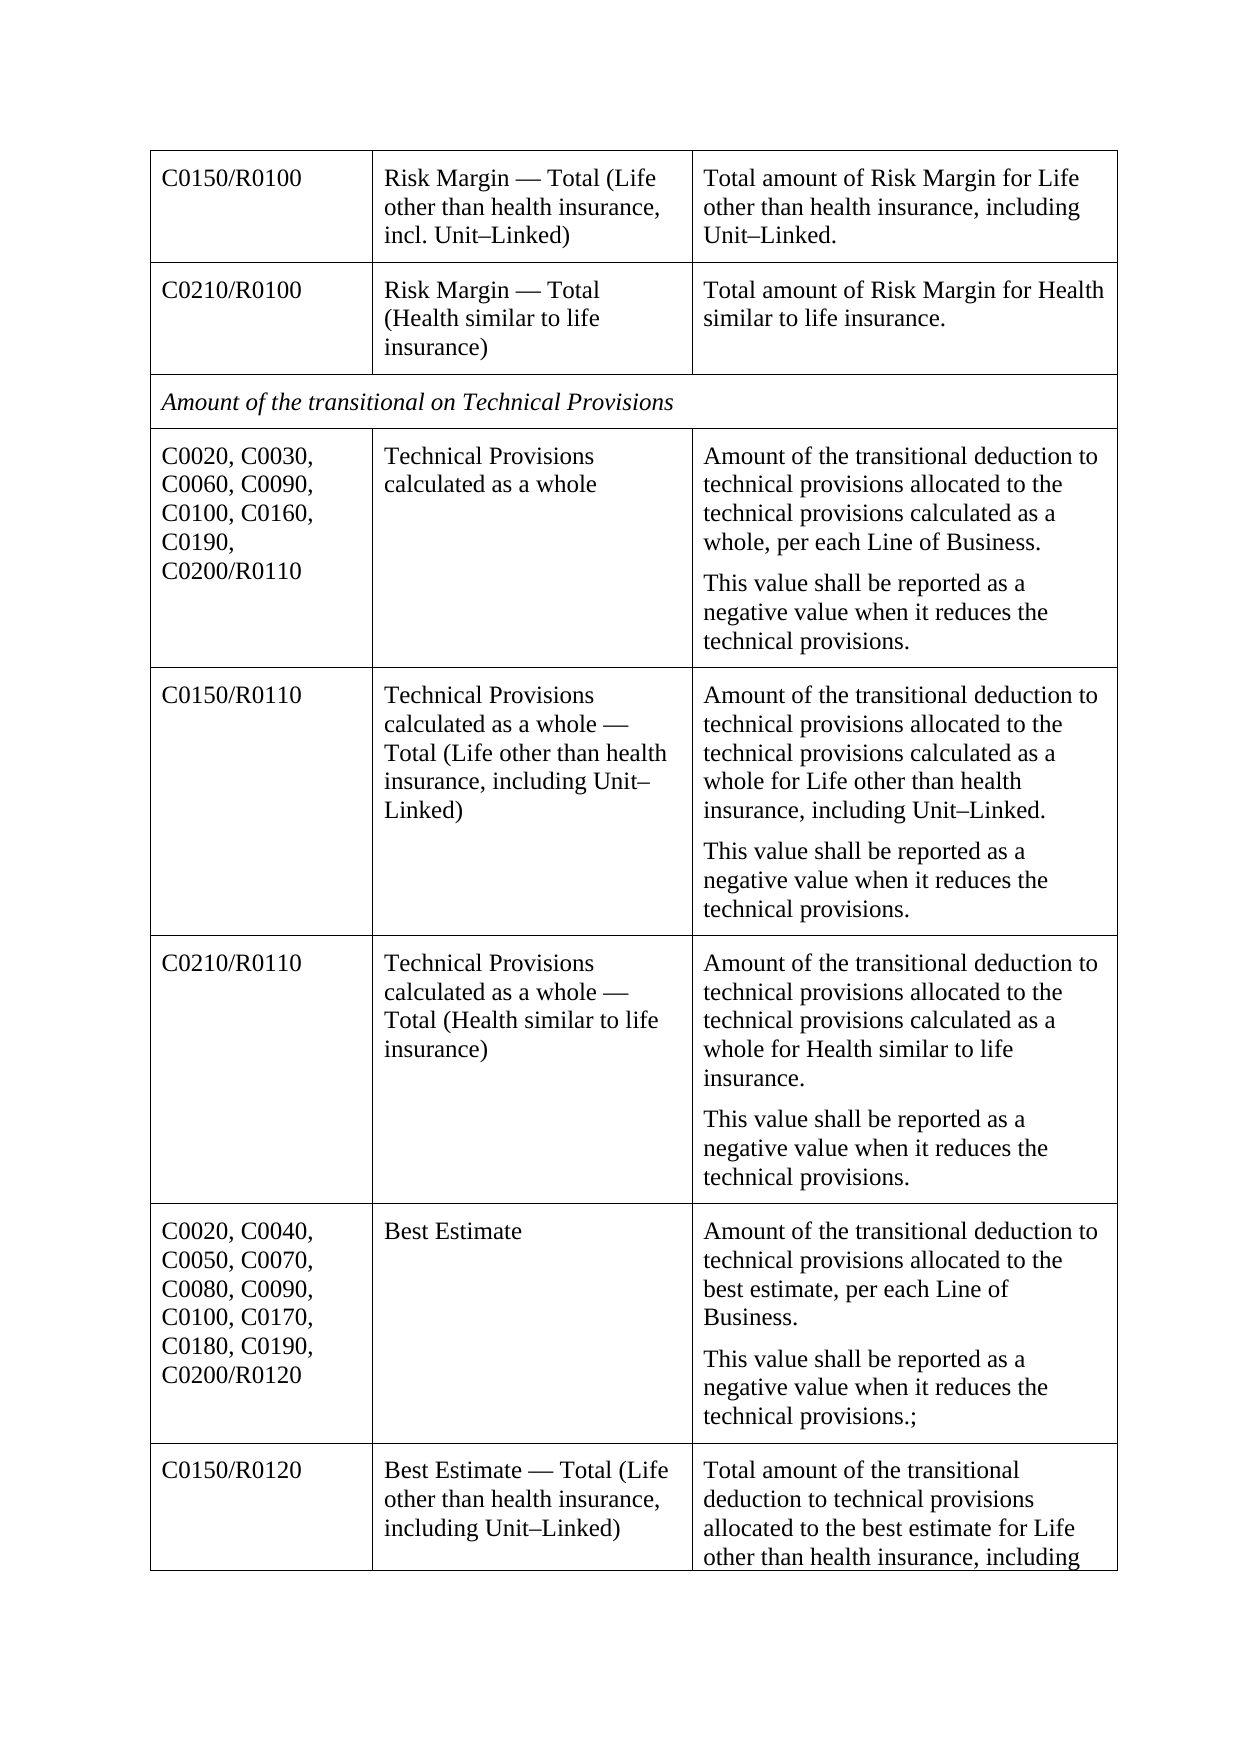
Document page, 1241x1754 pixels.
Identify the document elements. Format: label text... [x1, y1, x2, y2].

table_cell Technical Provisions calculated as a whole — Total (Health similar to life insurance) [373, 936, 692, 1203]
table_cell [693, 1444, 1117, 1570]
table_cell C0020, C0030, C0060, C0090, C0100, C0160, C0190, C0200/R0110 [151, 429, 372, 667]
table_cell C0210/R0110 [151, 936, 372, 1203]
table_cell C0150/R0110 [151, 668, 372, 935]
table_cell Total amount of Risk Margin for Health similar to life insurance. [693, 263, 1117, 373]
table_cell Technical Provisions calculated as a whole [373, 429, 692, 667]
table_cell Technical Provisions calculated as a whole — Total (Life other than health insurance, including Unit–Linked) [373, 668, 692, 935]
table_cell Risk Margin — Total (Health similar to life insurance) [373, 263, 692, 373]
table_cell C0150/R0120 [151, 1444, 372, 1570]
table_cell C0020, C0040, C0050, C0070, C0080, C0090, C0100, C0170, C0180, C0190, C0200/R0120 [151, 1204, 372, 1442]
table_cell Amount of the transitional deduction to technical provisions allocated to the technical provisions calculated as a whole, per each Line of Business. This value shall be reported as a negative value when it reduces the technical provisions. [693, 429, 1117, 667]
table_cell Best Estimate [373, 1204, 692, 1442]
table_cell Risk Margin — Total (Life other than health insurance, incl. Unit–Linked) [373, 151, 692, 262]
table_cell Amount of the transitional deduction to technical provisions allocated to the technical provisions calculated as a whole for Health similar to life insurance. This value shall be reported as a negative value when it reduces the technical provisions. [693, 936, 1117, 1203]
table_cell Amount of the transitional on Technical Provisions [151, 375, 1117, 428]
table_cell Amount of the transitional deduction to technical provisions allocated to the best estimate, per each Line of Business. This value shall be reported as a negative value when it reduces the technical provisions.; [693, 1204, 1117, 1442]
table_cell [373, 1444, 692, 1570]
table_cell C0210/R0100 [151, 263, 372, 373]
table_cell C0150/R0100 [151, 151, 372, 262]
table_cell Total amount of Risk Margin for Life other than health insurance, including Unit–Linked. [693, 151, 1117, 262]
table_cell Amount of the transitional deduction to technical provisions allocated to the technical provisions calculated as a whole for Life other than health insurance, including Unit–Linked. This value shall be reported as a negative value when it reduces the technical provisions. [693, 668, 1117, 935]
